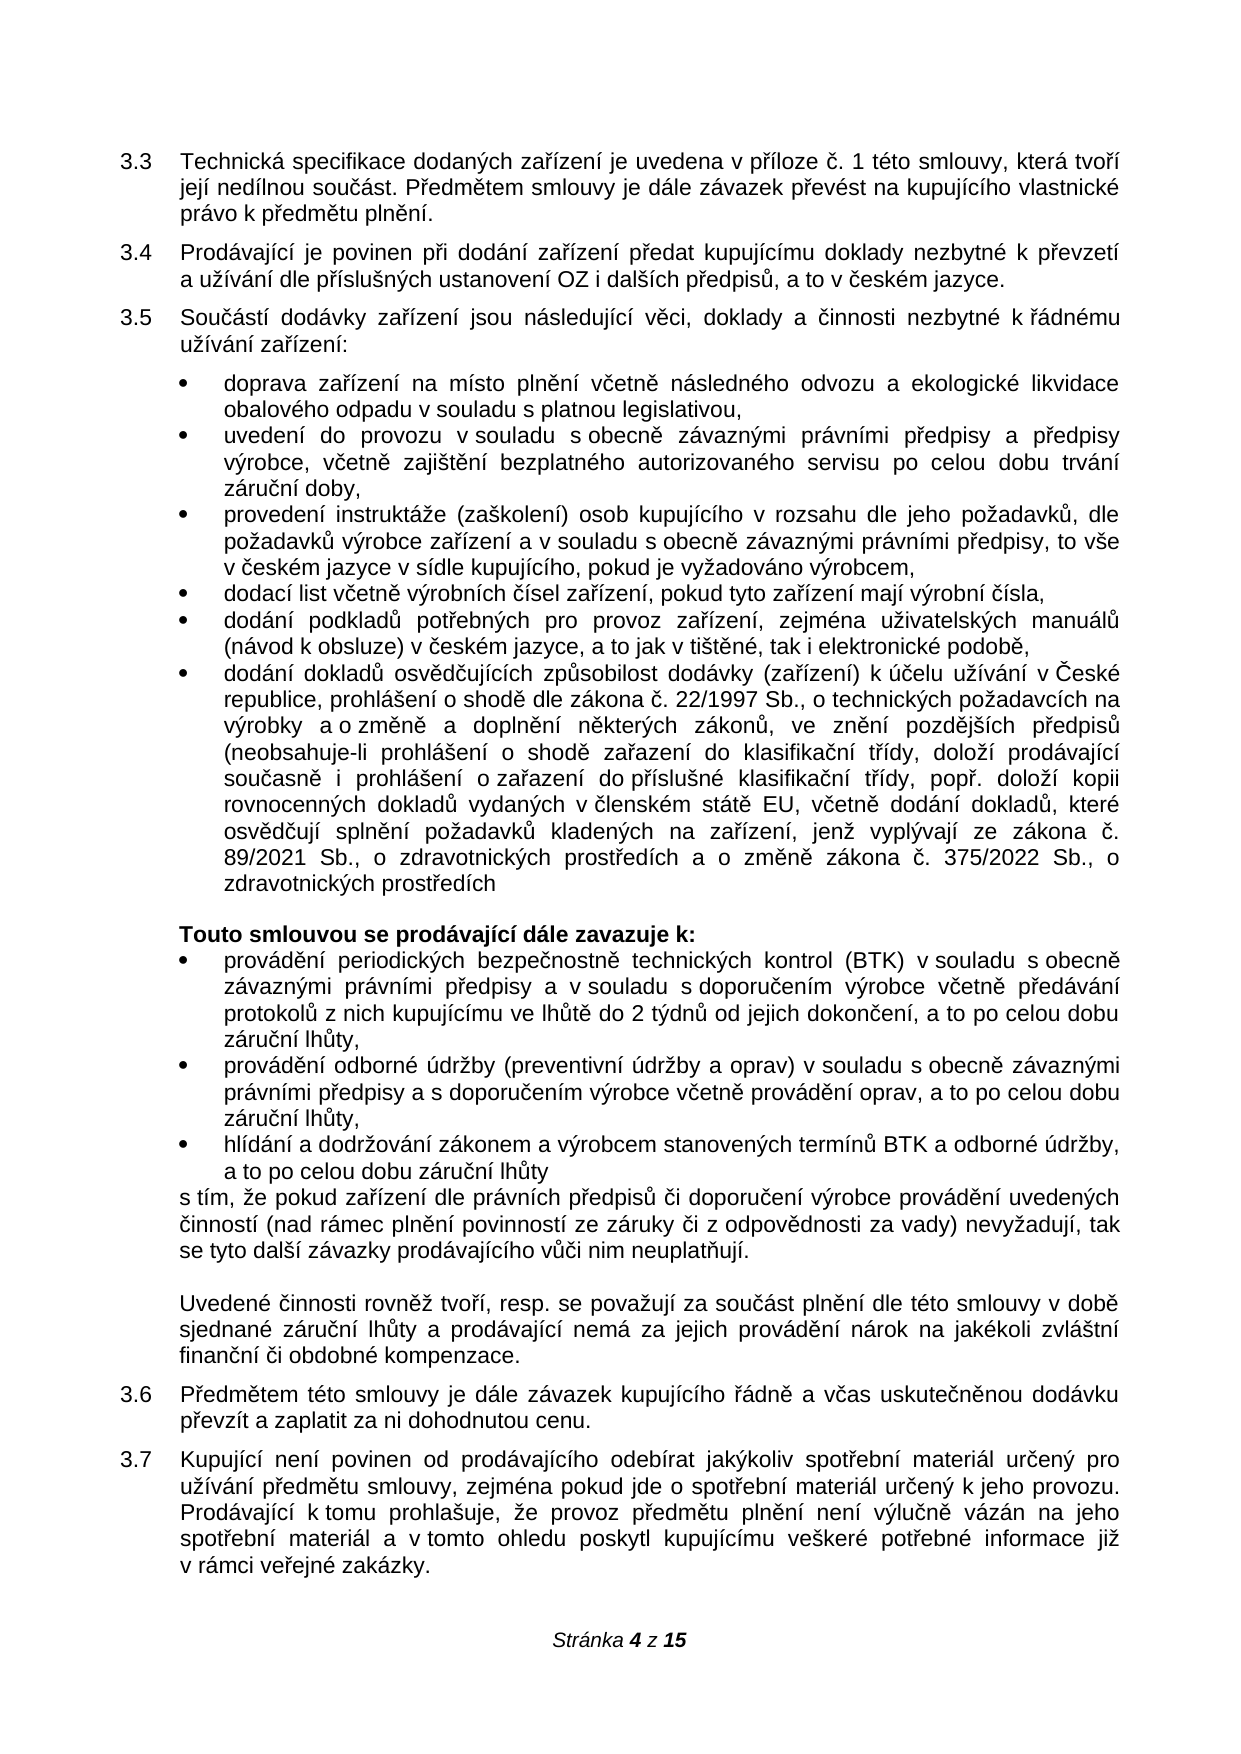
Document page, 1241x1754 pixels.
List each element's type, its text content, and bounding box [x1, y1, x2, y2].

list provádění periodických bezpečnostně technických kontrol (BTK) v souladu s obecně závaznými právními předpisy a v souladu s doporučením výrobce včetně předávání protokolů z nich kupujícímu ve lhůtě do 2 týdnů od jejich dokončení, a to po celou dobu záruční lhůty, [179, 947, 1120, 1052]
subtitle Kupující není povinen od prodávajícího odebírat jakýkoliv spotřební materiál určený pro užívání předmětu smlouvy, zejména pokud jde o spotřební materiál určený k jeho provozu. Prodávající k tomu prohlašuje, že provoz předmětu plnění není výlučně vázán na jeho spotřební materiál a v tomto ohledu poskytl kupujícímu veškeré potřebné informace již v rámci veřejné zakázky. [120, 1446, 1120, 1578]
list doprava zařízení na místo plnění včetně následného odvozu a ekologické likvidace obalového odpadu v souladu s platnou legislativou, [179, 369, 1120, 422]
list hlídání a dodržování zákonem a výrobcem stanovených termínů BTK a odborné údržby, a to po celou dobu záruční lhůty [179, 1131, 1120, 1184]
list dodání dokladů osvědčujících způsobilost dodávky (zařízení) k účelu užívání v České republice, prohlášení o shodě dle zákona č. 22/1997 Sb., o technických požadavcích na výrobky a o změně a doplnění některých zákonů, ve znění pozdějších předpisů (neobsahuje-li prohlášení o shodě zařazení do klasifikační třídy, doloží prodávající současně i prohlášení o zařazení do příslušné klasifikační třídy, popř. doloží kopii rovnocenných dokladů vydaných v členském státě EU, včetně dodání dokladů, které osvědčují splnění požadavků kladených na zařízení, jenž vyplývají ze zákona č. 89/2021 Sb., o zdravotnických prostředích a o změně zákona č. 375/2022 Sb., o zdravotnických prostředích [179, 659, 1120, 897]
text s tím, že pokud zařízení dle právních předpisů či doporučení výrobce provádění uvedených činností (nad rámec plnění povinností ze záruky či z odpovědnosti za vady) nevyžadují, tak se tyto další závazky prodávajícího vůči nim neuplatňují. [179, 1184, 1120, 1263]
list uvedení do provozu v souladu s obecně závaznými právními předpisy a předpisy výrobce, včetně zajištění bezplatného autorizovaného servisu po celou dobu trvání záruční doby, [179, 422, 1120, 501]
subtitle Předmětem této smlouvy je dále závazek kupujícího řádně a včas uskutečněnou dodávku převzít a zaplatit za ni dohodnutou cenu. [120, 1381, 1120, 1434]
list dodání podkladů potřebných pro provoz zařízení, zejména uživatelských manuálů (návod k obsluze) v českém jazyce, a to jak v tištěné, tak i elektronické podobě, [179, 607, 1120, 659]
list provádění odborné údržby (preventivní údržby a oprav) v souladu s obecně závaznými právními předpisy a s doporučením výrobce včetně provádění oprav, a to po celou dobu záruční lhůty, [179, 1052, 1120, 1131]
list dodací list včetně výrobních čísel zařízení, pokud tyto zařízení mají výrobní čísla, [179, 580, 1120, 607]
text Uvedené činnosti rovněž tvoří, resp. se považují za součást plnění dle této smlouvy v době sjednané záruční lhůty a prodávající nemá za jejich provádění nárok na jakékoli zvláštní finanční či obdobné kompenzace. [179, 1289, 1120, 1369]
subtitle Technická specifikace dodaných zařízení je uvedena v příloze č. 1 této smlouvy, která tvoří její nedílnou součást. Předmětem smlouvy je dále závazek převést na kupujícího vlastnické právo k předmětu plnění. [120, 148, 1120, 227]
list provedení instruktáže (zaškolení) osob kupujícího v rozsahu dle jeho požadavků, dle požadavků výrobce zařízení a v souladu s obecně závaznými právními předpisy, to vše v českém jazyce v sídle kupujícího, pokud je vyžadováno výrobcem, [179, 501, 1120, 580]
subtitle Součástí dodávky zařízení jsou následující věci, doklady a činnosti nezbytné k řádnému užívání zařízení: [120, 304, 1120, 357]
text Touto smlouvou se prodávající dále zavazuje k: [179, 921, 1120, 947]
subtitle Prodávající je povinen při dodání zařízení předat kupujícímu doklady nezbytné k převzetí a užívání dle příslušných ustanovení OZ i dalších předpisů, a to v českém jazyce. [120, 239, 1120, 292]
